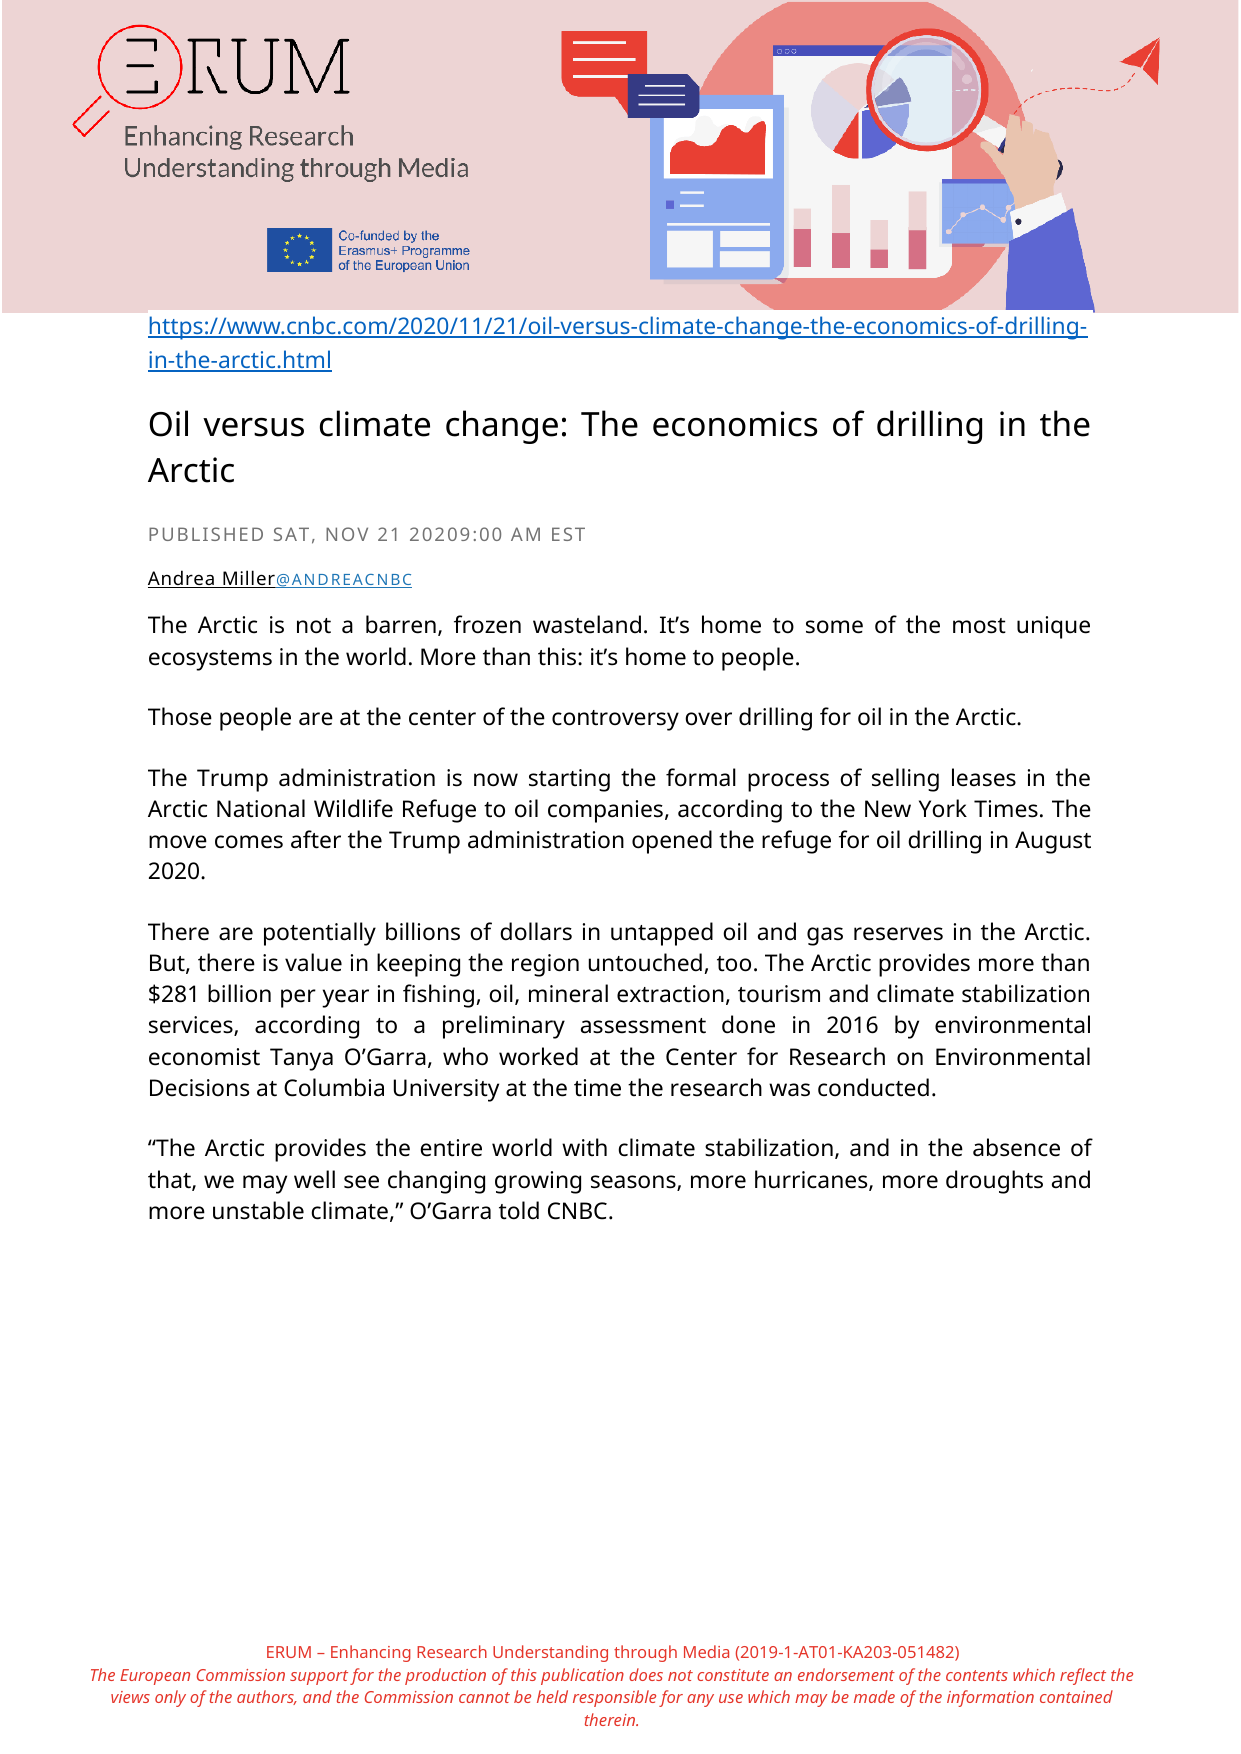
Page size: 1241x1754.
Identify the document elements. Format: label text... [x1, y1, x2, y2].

text “The Arctic provides the entire world with climate stabilization, and in the absence of that, we may well see changing growing seasons, more hurricanes, more droughts and more unstable climate,” O’Garra told CNBC. [148, 1132, 1093, 1226]
text PUBLISHED SAT, NOV 21 20209:00 AM EST [148, 521, 1093, 547]
text There are potentially billions of dollars in untapped oil and gas reserves in the Arctic. But, there is value in keeping the region untouched, too. The Arctic provides more than $281 billion per year in fishing, oil, mineral extraction, tourism and climate stabilization services, according to a preliminary assessment done in 2016 by environmental economist Tanya O’Garra, who worked at the Center for Research on Environmental Decisions at Columbia University at the time the research was conducted. [148, 916, 1093, 1103]
text Those people are at the center of the controversy over drilling for oil in the Arctic. [148, 701, 1093, 732]
text Andrea Miller@ANDREACNBC [148, 565, 1093, 591]
text https://www.cnbc.com/2020/11/21/oil-versus-climate-change-the-economics-of-drilling-in-the-arctic.html [148, 310, 1093, 375]
text The Arctic is not a barren, frozen wasteland. It’s home to some of the most unique ecosystems in the world. More than this: it’s home to people. [148, 609, 1093, 672]
text The Trump administration is now starting the formal process of selling leases in the Arctic National Wildlife Refuge to oil companies, according to the New York Times. The move comes after the Trump administration opened the refuge for oil drilling in August 2020. [148, 761, 1093, 886]
picture [0, 0, 1241, 313]
text Oil versus climate change: The economics of drilling in the Arctic [148, 401, 1093, 492]
